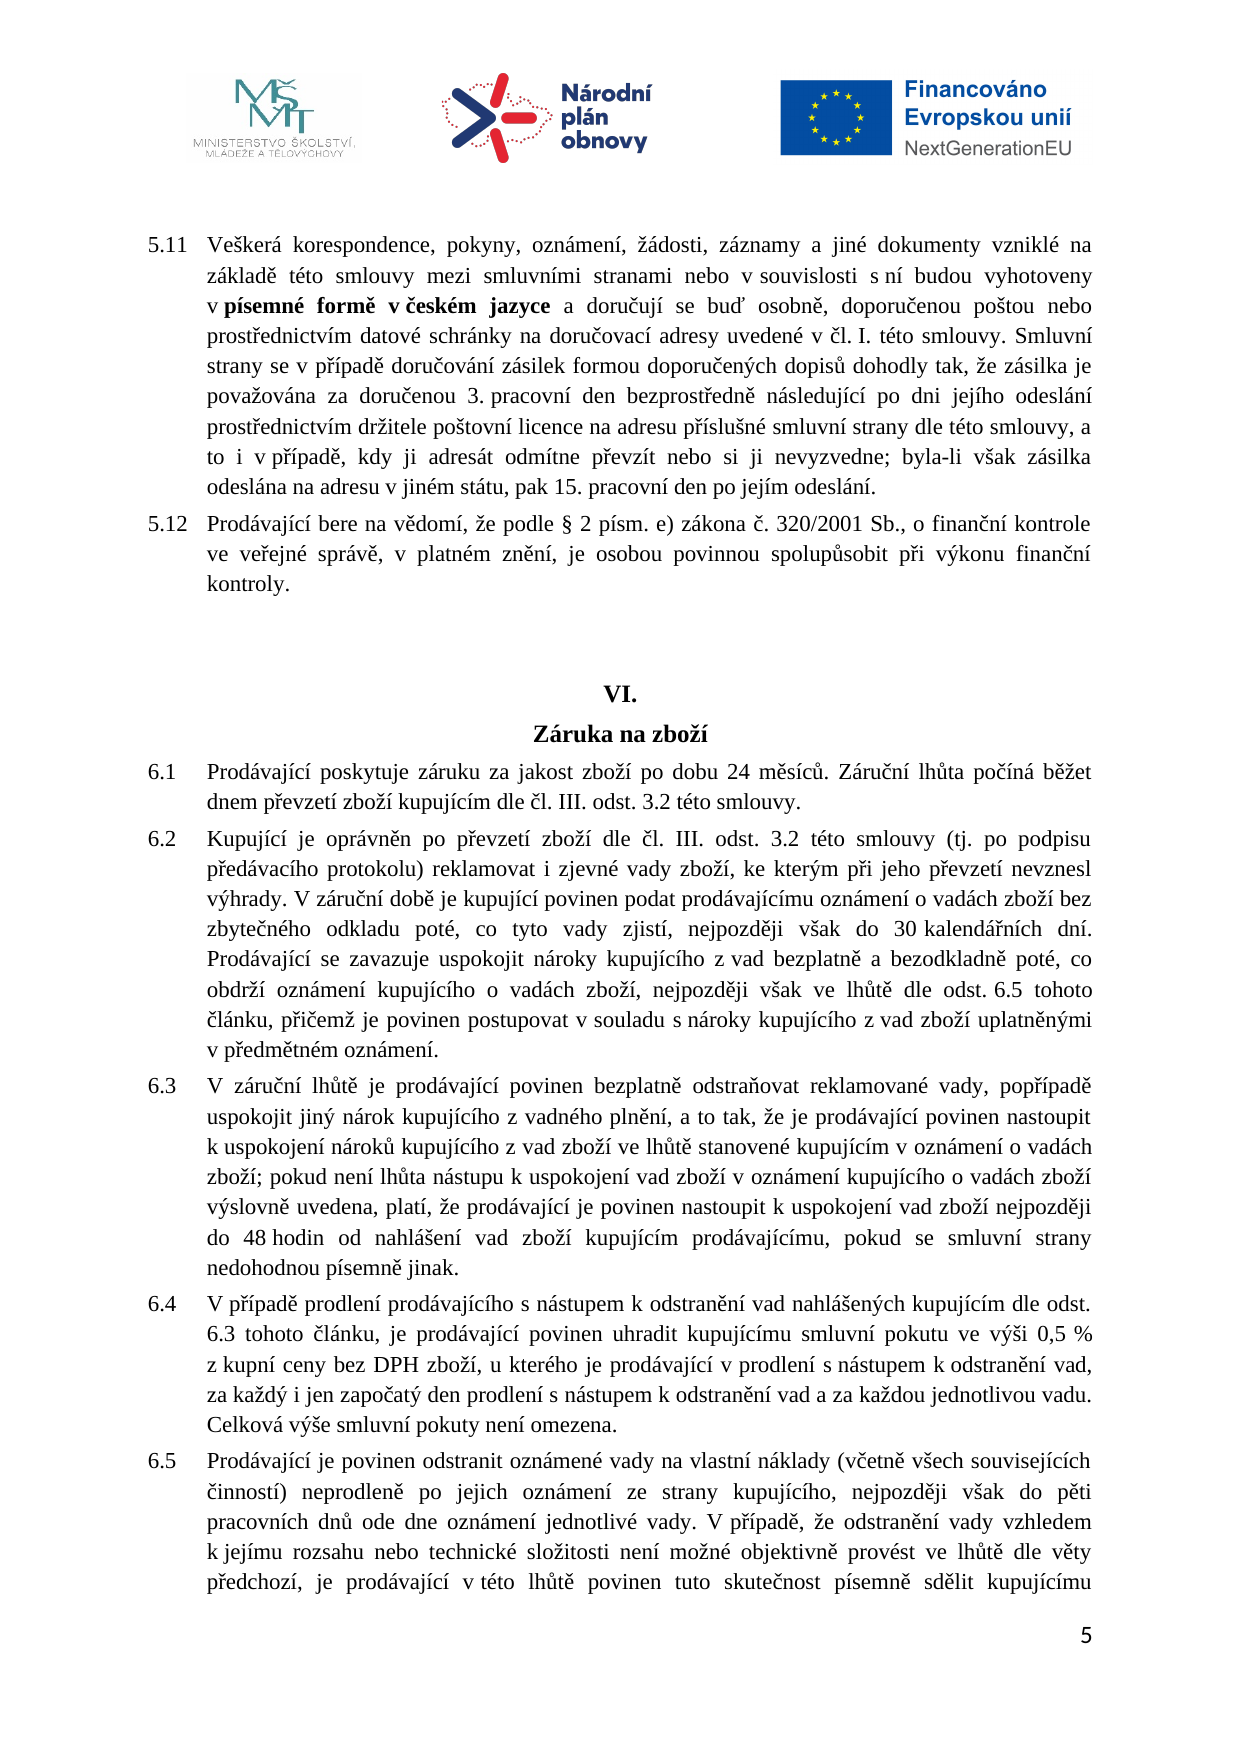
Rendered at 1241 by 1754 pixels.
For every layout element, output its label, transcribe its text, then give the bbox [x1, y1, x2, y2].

text 6.4 V případě prodlení prodávajícího s nástupem k odstranění vad nahlášených kupujícím dle odst. 6.3 tohoto článku, je prodávající povinen uhradit kupujícímu smluvní pokutu ve výši 0,5 % z kupní ceny bez DPH zboží, u kterého je prodávající v prodlení s nástupem k odstranění vad, za každý i jen započatý den prodlení s nástupem k odstranění vad a za každou jednotlivou vadu. Celková výše smluvní pokuty není omezena. [148, 1290, 1093, 1437]
text 6.2 Kupující je oprávněn po převzetí zboží dle čl. III. odst. 3.2 této smlouvy (tj. po podpisu předávacího protokolu) reklamovat i zjevné vady zboží, ke kterým při jeho převzetí nevznesl výhrady. V záruční době je kupující povinen podat prodávajícímu oznámení o vadách zboží bez zbytečného odkladu poté, co tyto vady zjistí, nejpozději však do 30 kalendářních dní. Prodávající se zavazuje uspokojit nároky kupujícího z vad bezplatně a bezodkladně poté, co obdrží oznámení kupujícího o vadách zboží, nejpozději však ve lhůtě dle odst. 6.5 tohoto článku, přičemž je povinen postupovat v souladu s nároky kupujícího z vad zboží uplatněnými v předmětném oznámení. [148, 824, 1093, 1062]
text 6.1 Prodávající poskytuje záruku za jakost zboží po dobu 24 měsíců. Záruční lhůta počíná běžet dnem převzetí zboží kupujícím dle čl. III. odst. 3.2 této smlouvy. [148, 758, 1093, 814]
text 5.12 Prodávající bere na vědomí, že podle § 2 písm. e) zákona č. 320/2001 Sb., o finanční kontrole ve veřejné správě, v platném znění, je osobou povinnou spolupůsobit při výkonu finanční kontroly. [148, 509, 1093, 596]
text 5.11 Veškerá korespondence, pokyny, oznámení, žádosti, záznamy a jiné dokumenty vzniklé na základě této smlouvy mezi smluvními stranami nebo v souvislosti s ní budou vyhotoveny v písemné formě v českém jazyce a doručují se buď osobně, doporučenou poštou nebo prostřednictvím datové schránky na doručovací adresy uvedené v čl. I. této smlouvy. Smluvní strany se v případě doručování zásilek formou doporučených dopisů dohodly tak, že zásilka je považována za doručenou 3. pracovní den bezprostředně následující po dni jejího odeslání prostřednictvím držitele poštovní licence na adresu příslušné smluvní strany dle této smlouvy, a to i v případě, kdy ji adresát odmítne převzít nebo si ji nevyzvedne; byla-li však zásilka odeslána na adresu v jiném státu, pak 15. pracovní den po jejím odeslání. [148, 231, 1093, 499]
title Záruka na zboží [148, 719, 1093, 747]
picture [772, 69, 1093, 165]
picture [441, 73, 653, 163]
picture [186, 73, 363, 163]
text VI. [148, 679, 1093, 708]
text 6.3 V záruční lhůtě je prodávající povinen bezplatně odstraňovat reklamované vady, popřípadě uspokojit jiný nárok kupujícího z vadného plnění, a to tak, že je prodávající povinen nastoupit k uspokojení nároků kupujícího z vad zboží ve lhůtě stanovené kupujícím v oznámení o vadách zboží; pokud není lhůta nástupu k uspokojení vad zboží v oznámení kupujícího o vadách zboží výslovně uvedena, platí, že prodávající je povinen nastoupit k uspokojení vad zboží nejpozději do 48 hodin od nahlášení vad zboží kupujícím prodávajícímu, pokud se smluvní strany nedohodnou písemně jinak. [148, 1072, 1093, 1280]
